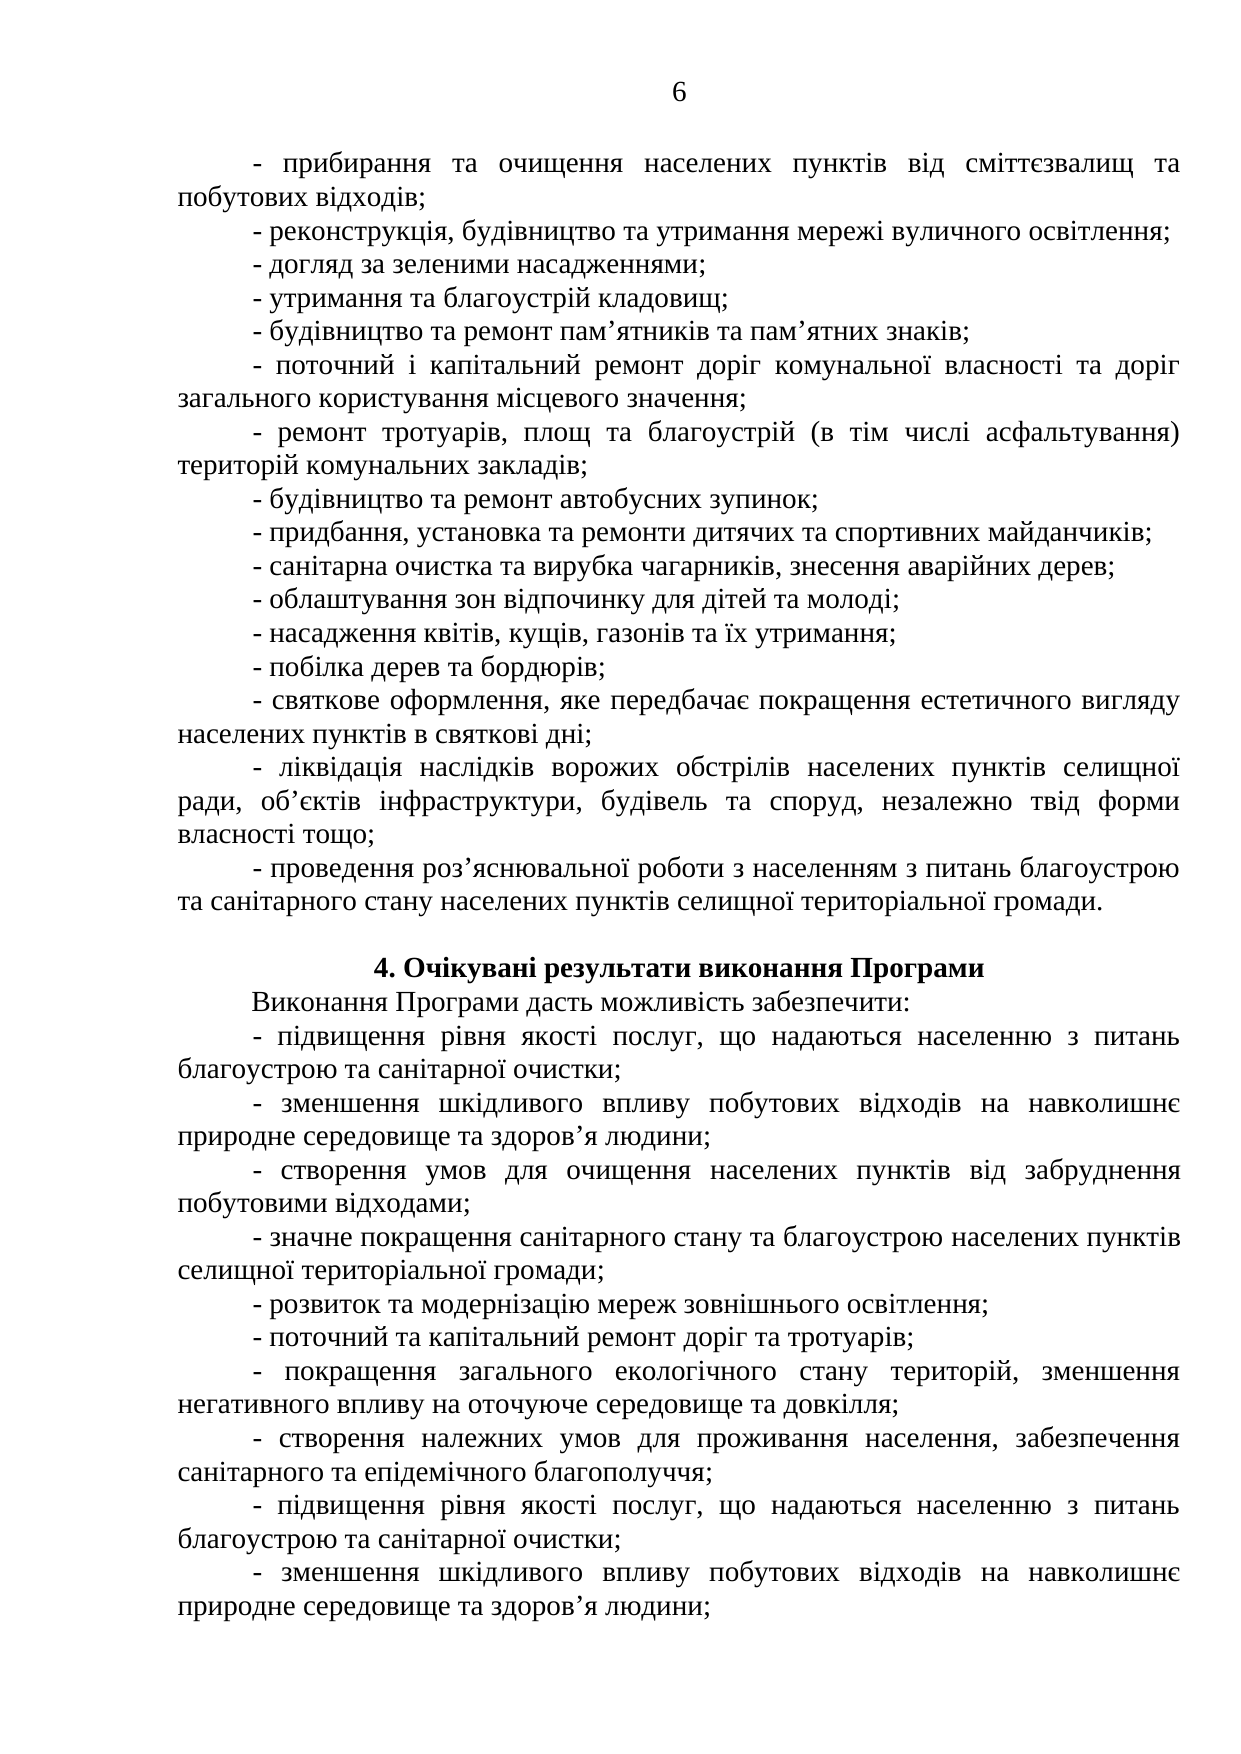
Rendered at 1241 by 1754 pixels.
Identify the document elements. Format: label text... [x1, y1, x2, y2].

text - підвищення рівня якості послуг, що надаються населенню з питань благоустрою та санітарної очистки; [177, 1018, 1181, 1085]
text - побілка дерев та бордюрів; [177, 649, 1181, 682]
text - ліквідація наслідків ворожих обстрілів населених пунктів селищної ради, об’єктів інфраструктури, будівель та споруд, незалежно твід форми власності тощо; [177, 749, 1181, 850]
text - покращення загального екологічного стану територій, зменшення негативного впливу на оточуюче середовище та довкілля; [177, 1353, 1181, 1420]
text - святкове оформлення, яке передбачає покращення естетичного вигляду населених пунктів в святкові дні; [177, 682, 1181, 749]
text - поточний та капітальний ремонт доріг та тротуарів; [177, 1319, 1181, 1353]
text - ремонт тротуарів, площ та благоустрій (в тім числі асфальтування) територій комунальних закладів; [177, 414, 1181, 481]
text - створення належних умов для проживання населення, забезпечення санітарного та епідемічного благополуччя; [177, 1420, 1181, 1487]
text - догляд за зеленими насадженнями; [177, 246, 1181, 280]
text - поточний і капітальний ремонт доріг комунальної власності та доріг загального користування місцевого значення; [177, 347, 1181, 414]
text - будівництво та ремонт автобусних зупинок; [177, 481, 1181, 514]
text - розвиток та модернізацію мереж зовнішнього освітлення; [177, 1286, 1181, 1319]
text - прибирання та очищення населених пунктів від сміттєзвалищ та побутових відходів; [177, 146, 1181, 213]
text Виконання Програми дасть можливість забезпечити: [177, 984, 1181, 1018]
text - облаштування зон відпочинку для дітей та молоді; [177, 582, 1181, 615]
text - проведення роз’яснювальної роботи з населенням з питань благоустрою та санітарного стану населених пунктів селищної територіальної громади. [177, 850, 1181, 917]
text - будівництво та ремонт пам’ятників та пам’ятних знаків; [177, 313, 1181, 347]
text 4. Очікувані результати виконання Програми [177, 951, 1181, 984]
text - створення умов для очищення населених пунктів від забруднення побутовими відходами; [177, 1152, 1181, 1219]
text - насадження квітів, кущів, газонів та їх утримання; [177, 615, 1181, 649]
text - утримання та благоустрій кладовищ; [177, 280, 1181, 313]
text - санітарна очистка та вирубка чагарників, знесення аварійних дерев; [177, 548, 1181, 582]
text - реконструкція, будівництво та утримання мережі вуличного освітлення; [177, 213, 1181, 246]
text - зменшення шкідливого впливу побутових відходів на навколишнє природне середовище та здоров’я людини; [177, 1085, 1181, 1152]
text - підвищення рівня якості послуг, що надаються населенню з питань благоустрою та санітарної очистки; [177, 1487, 1181, 1554]
text - значне покращення санітарного стану та благоустрою населених пунктів селищної територіальної громади; [177, 1219, 1181, 1286]
text - зменшення шкідливого впливу побутових відходів на навколишнє природне середовище та здоров’я людини; [177, 1554, 1181, 1621]
text - придбання, установка та ремонти дитячих та спортивних майданчиків; [177, 514, 1181, 548]
